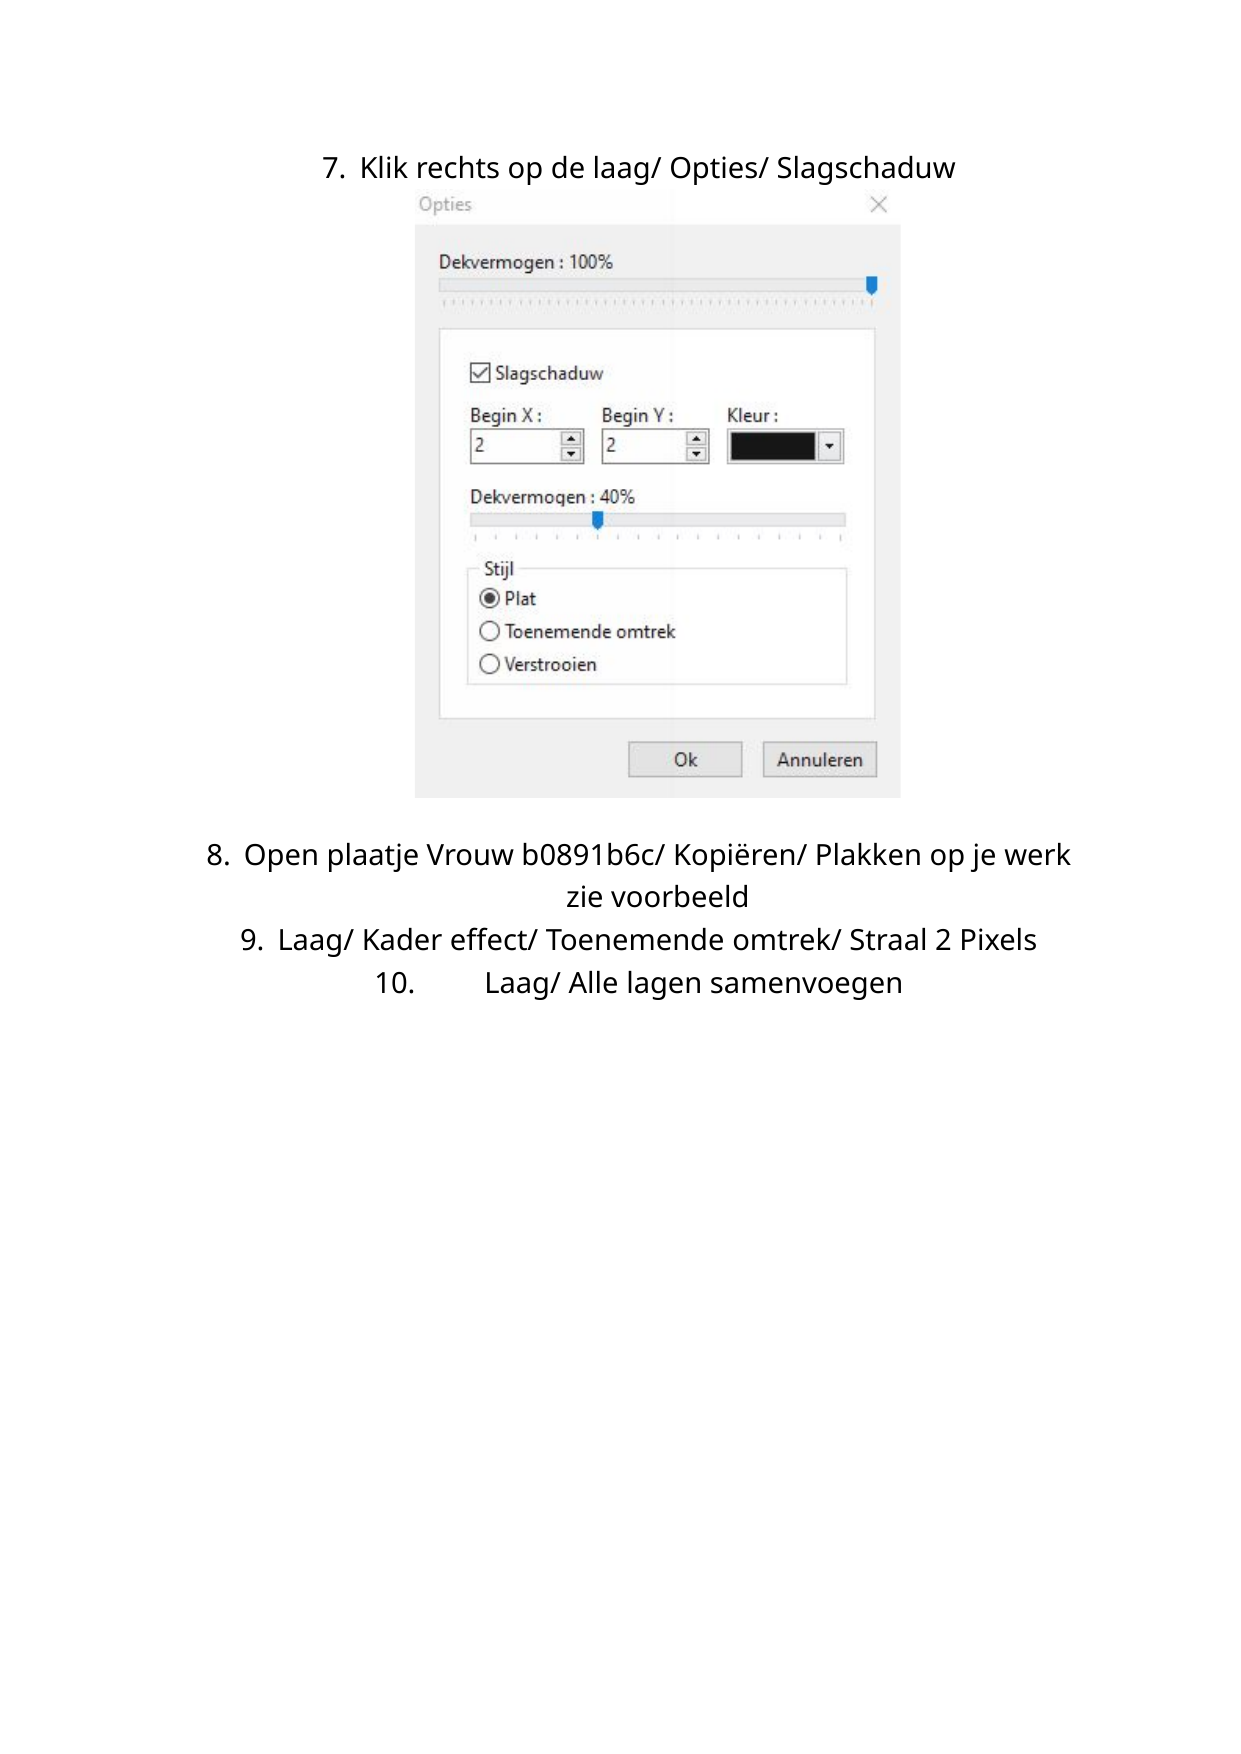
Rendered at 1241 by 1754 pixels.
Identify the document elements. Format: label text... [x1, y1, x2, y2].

list Open plaatje Vrouw b0891b6c/ Kopiëren/ Plakken op je werk zie voorbeeld [185, 834, 1093, 916]
picture [414, 189, 901, 798]
list Laag/ Kader effect/ Toenemende omtrek/ Straal 2 Pixels [185, 919, 1093, 959]
list Laag/ Alle lagen samenvoegen [185, 962, 1093, 1002]
